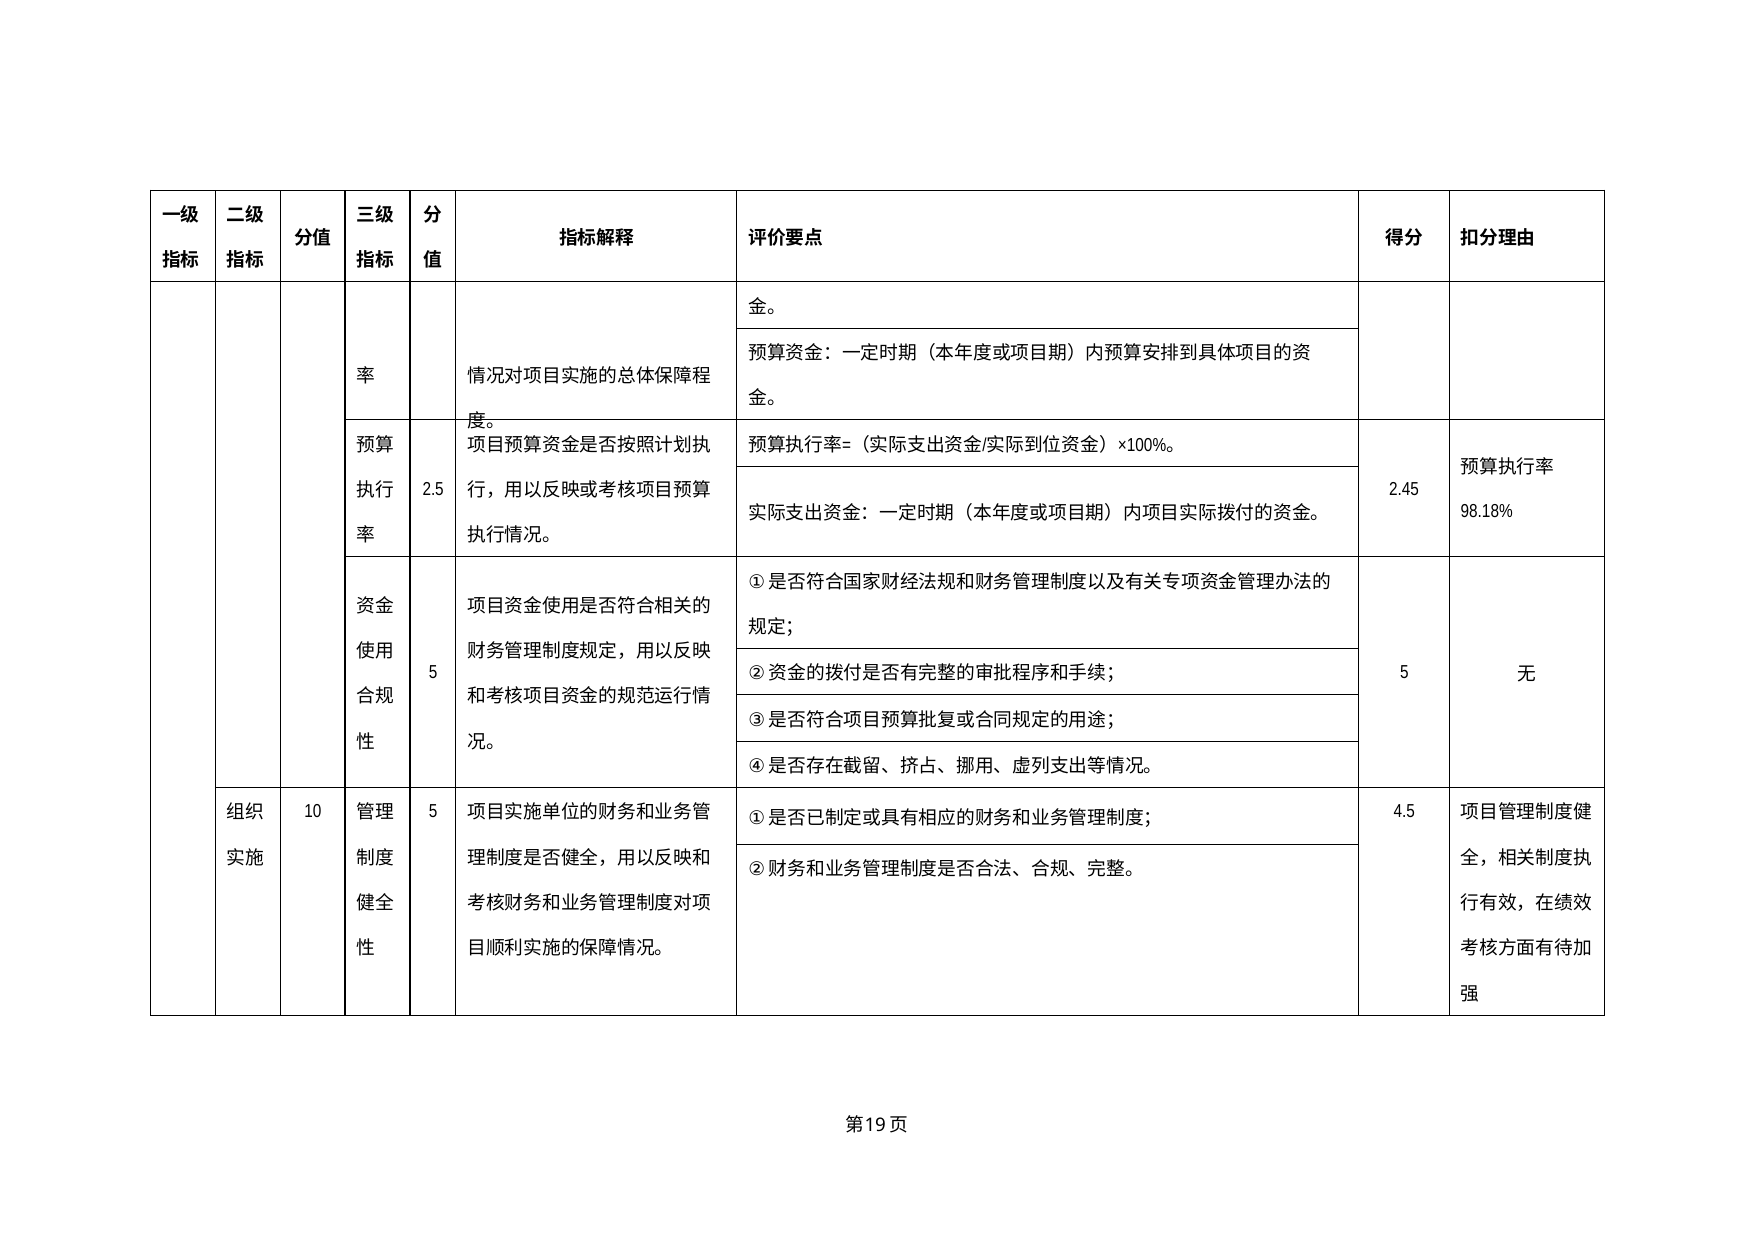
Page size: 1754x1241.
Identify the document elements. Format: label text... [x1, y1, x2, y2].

table_cell 实际到位资金：一定时期（本年度或项目期）内落实到具体项目的资金。 [737, 282, 1358, 328]
table_cell ②财务和业务管理制度是否合法、合规、完整。 [737, 845, 1358, 1014]
table_header 指标解释 [456, 191, 736, 281]
table_header 二级指标 [216, 191, 280, 281]
table_cell ②资金的拨付是否有完整的审批程序和手续； [737, 649, 1358, 694]
table_header 一级指标 [151, 191, 215, 281]
table_cell 2.45 [1359, 420, 1449, 556]
table_header 评价要点 [737, 191, 1358, 281]
table_cell ④是否存在截留、挤占、挪用、虚列支出等情况。 [737, 742, 1358, 787]
table_cell ①是否符合国家财经法规和财务管理制度以及有关专项资金管理办法的规定； [737, 557, 1358, 648]
table_header 三级指标 [346, 191, 409, 281]
table_header 得分 [1359, 191, 1449, 281]
table_cell 项目实施单位的财务和业务管理制度是否健全，用以反映和考核财务和业务管理制度对项目顺利实施的保障情况。 [456, 788, 736, 1014]
table_cell 预算执行率=（实际支出资金/实际到位资金）×100%。 [737, 420, 1358, 466]
table_cell 5 [411, 557, 455, 787]
table_cell 无 [1450, 557, 1604, 787]
table_header 扣分理由 [1450, 191, 1604, 281]
table_header 分值 [411, 191, 455, 281]
table_cell 5 [411, 788, 455, 1014]
table_cell 10 [281, 788, 344, 1014]
table_cell 预算执行率 [346, 420, 409, 556]
table_header 分值 [281, 191, 344, 281]
table_cell 管理制度健全性 [346, 788, 409, 1014]
table_cell 预算资金：一定时期（本年度或项目期）内预算安排到具体项目的资金。 [737, 329, 1358, 419]
table_cell 4.5 [1359, 788, 1449, 1014]
table_cell 项目资金使用是否符合相关的财务管理制度规定，用以反映和考核项目资金的规范运行情况。 [456, 557, 736, 787]
table_cell 资金使用合规性 [346, 557, 409, 787]
table_cell ③是否符合项目预算批复或合同规定的用途； [737, 695, 1358, 741]
table_cell 2.5 [411, 420, 455, 556]
table_cell 实际支出资金：一定时期（本年度或项目期）内项目实际拨付的资金。 [737, 467, 1358, 556]
table_cell 项目预算资金是否按照计划执行，用以反映或考核项目预算执行情况。 [456, 420, 736, 556]
table_cell 组织实施 [216, 788, 280, 1014]
table_cell 5 [1359, 557, 1449, 787]
table_cell 预算执行率98.18% [1450, 420, 1604, 556]
table_cell 项目管理制度健全，相关制度执行有效，在绩效考核方面有待加强 [1450, 788, 1604, 1014]
table_cell ①是否已制定或具有相应的财务和业务管理制度； [737, 788, 1358, 844]
